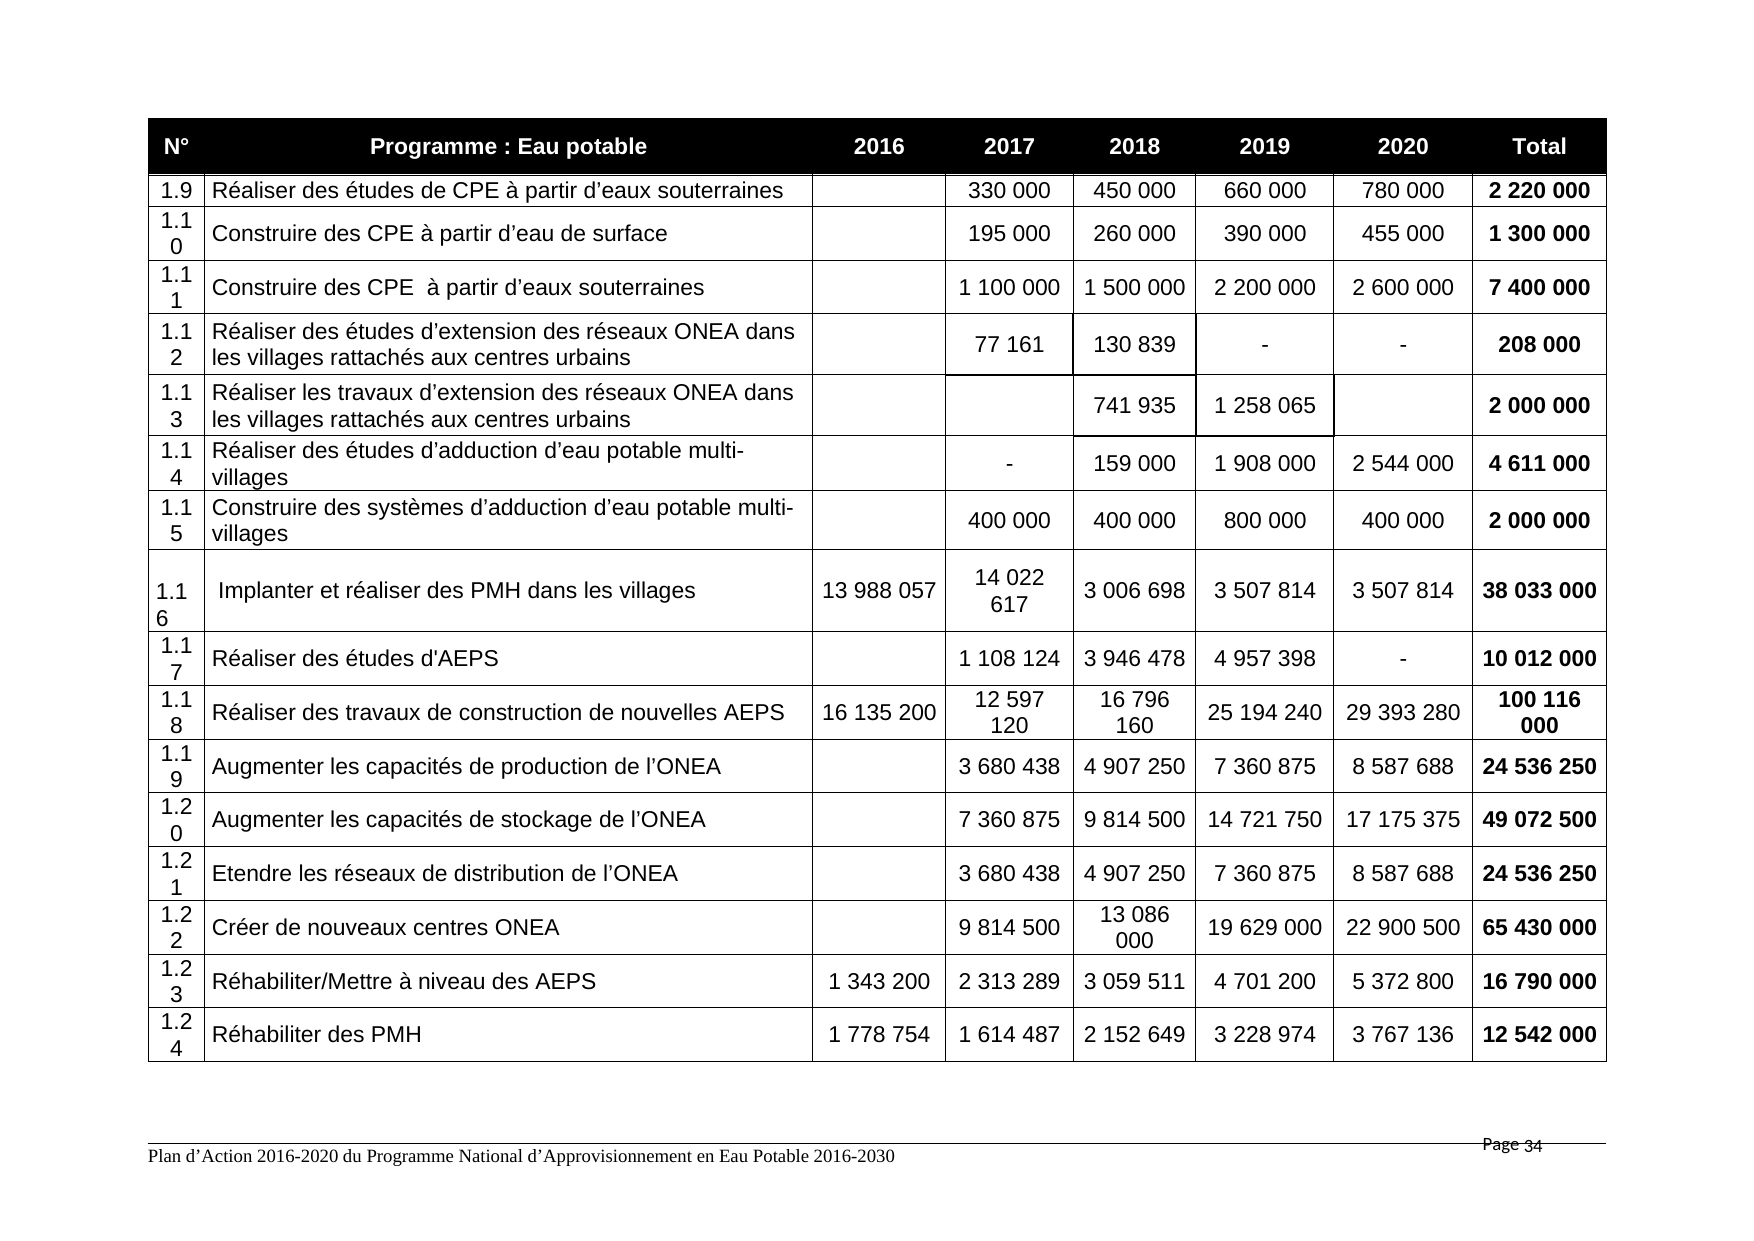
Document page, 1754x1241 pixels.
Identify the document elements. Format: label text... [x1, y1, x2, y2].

table_cell 390 000 [1196, 207, 1333, 259]
table_cell 450 000 [1074, 176, 1195, 206]
table_cell 3 946 478 [1074, 632, 1195, 685]
table_cell 2 000 000 [1473, 375, 1606, 435]
table_cell 29 393 280 [1334, 686, 1472, 738]
table_cell 330 000 [946, 176, 1073, 206]
table_cell - [946, 436, 1073, 490]
table_cell 16 796 160 [1074, 686, 1195, 738]
table_cell 13 988 057 [813, 550, 945, 631]
table_cell 22 900 500 [1334, 901, 1472, 953]
table_cell 2 544 000 [1334, 436, 1472, 490]
table_cell 7 360 875 [946, 793, 1073, 846]
table_cell 741 935 [1074, 376, 1195, 435]
table_cell 7 360 875 [1196, 740, 1333, 792]
table_cell [813, 314, 945, 374]
table_cell Construire des CPE à partir d’eaux souterraines [205, 261, 812, 313]
table_cell 16 790 000 [1473, 955, 1606, 1007]
table_cell 1.22 [149, 901, 204, 953]
table_cell Réhabiliter/Mettre à niveau des AEPS [205, 955, 812, 1007]
table_cell 100 116 000 [1473, 686, 1606, 738]
table_header 2020 [1334, 118, 1472, 174]
table_cell 24 536 250 [1473, 740, 1606, 792]
table_cell 2 600 000 [1334, 261, 1472, 313]
table_cell 4 907 250 [1074, 847, 1195, 900]
table_cell 1 300 000 [1473, 207, 1606, 259]
table_cell 1 614 487 [946, 1008, 1073, 1061]
table_cell 1 108 124 [946, 632, 1073, 685]
table_cell 1.10 [149, 207, 204, 259]
table_cell Implanter et réaliser des PMH dans les villages [205, 550, 812, 631]
table_cell 9 814 500 [1074, 793, 1195, 846]
table_cell [1335, 375, 1472, 435]
table_header Total [1473, 118, 1606, 174]
table_cell 1.14 [149, 436, 204, 490]
table_cell - [1334, 632, 1472, 685]
table_cell 400 000 [1074, 491, 1195, 549]
table_cell 1 343 200 [813, 955, 945, 1007]
table_cell 4 611 000 [1473, 436, 1606, 490]
table_cell 1.12 [149, 314, 204, 374]
table_cell Réaliser des travaux de construction de nouvelles AEPS [205, 686, 812, 738]
table_cell 400 000 [1334, 491, 1472, 549]
table_cell Construire des CPE à partir d’eau de surface [205, 207, 812, 259]
table_header 2019 [1196, 118, 1333, 174]
table_cell Réaliser les travaux d’extension des réseaux ONEA dans les villages rattachés aux centres urbains [205, 375, 812, 435]
table_cell [813, 207, 945, 259]
table_cell 1.9 [149, 176, 204, 206]
table_cell 660 000 [1196, 176, 1333, 206]
table_cell 1.16 [149, 550, 204, 631]
table_cell 208 000 [1473, 314, 1606, 374]
table_cell Créer de nouveaux centres ONEA [205, 901, 812, 953]
table_cell 130 839 [1074, 314, 1195, 374]
table_cell 3 006 698 [1074, 550, 1195, 631]
table_header 2017 [946, 118, 1073, 174]
table_cell 260 000 [1074, 207, 1195, 259]
table_cell 19 629 000 [1196, 901, 1333, 953]
table_cell 455 000 [1334, 207, 1472, 259]
table_cell Augmenter les capacités de production de l’ONEA [205, 740, 812, 792]
table_cell 3 680 438 [946, 847, 1073, 900]
table_cell 38 033 000 [1473, 550, 1606, 631]
table_cell 1.24 [149, 1008, 204, 1061]
table_cell Réaliser des études d’extension des réseaux ONEA dans les villages rattachés aux centres urbains [205, 314, 812, 374]
table_cell 195 000 [946, 207, 1073, 259]
table_cell 1 500 000 [1074, 261, 1195, 313]
table_cell 1.21 [149, 847, 204, 900]
table_cell 1 258 065 [1197, 375, 1333, 435]
table_cell 14 721 750 [1196, 793, 1333, 846]
table_cell Réaliser des études d'AEPS [205, 632, 812, 685]
table_cell 4 701 200 [1196, 955, 1333, 1007]
table_cell [813, 632, 945, 685]
table_cell 49 072 500 [1473, 793, 1606, 846]
table_cell 3 228 974 [1196, 1008, 1333, 1061]
table_cell [813, 176, 945, 206]
table_cell 400 000 [946, 491, 1073, 549]
table_cell 2 220 000 [1473, 176, 1606, 206]
table_cell [813, 375, 945, 435]
table_cell Etendre les réseaux de distribution de l’ONEA [205, 847, 812, 900]
table_cell 1.17 [149, 632, 204, 685]
table_cell 2 000 000 [1473, 491, 1606, 549]
table_header 2016 [813, 118, 945, 174]
table_cell 1.13 [149, 375, 204, 435]
table_header N° [149, 118, 204, 174]
table_cell 3 507 814 [1196, 550, 1333, 631]
table_header 2018 [1074, 118, 1195, 174]
table_cell 800 000 [1196, 491, 1333, 549]
table_cell Réaliser des études d’adduction d’eau potable multi-villages [205, 436, 812, 490]
table_cell 25 194 240 [1196, 686, 1333, 738]
table_cell 12 597 120 [946, 686, 1073, 738]
table_cell 4 907 250 [1074, 740, 1195, 792]
table_cell [946, 376, 1073, 435]
table_cell 780 000 [1334, 176, 1472, 206]
table_cell 17 175 375 [1334, 793, 1472, 846]
table_cell Réaliser des études de CPE à partir d’eaux souterraines [205, 176, 812, 206]
table_cell 9 814 500 [946, 901, 1073, 953]
table_cell 1.20 [149, 793, 204, 846]
table_cell 10 012 000 [1473, 632, 1606, 685]
table_cell 13 086 000 [1074, 901, 1195, 953]
table_cell 2 152 649 [1074, 1008, 1195, 1061]
table_cell 1 100 000 [946, 261, 1073, 313]
table_cell 3 059 511 [1074, 955, 1195, 1007]
table_cell Construire des systèmes d’adduction d’eau potable multi-villages [205, 491, 812, 549]
table_cell 8 587 688 [1334, 847, 1472, 900]
table_cell 5 372 800 [1334, 955, 1472, 1007]
table_cell Réhabiliter des PMH [205, 1008, 812, 1061]
table_cell 12 542 000 [1473, 1008, 1606, 1061]
table_cell [813, 847, 945, 900]
table_cell - [1197, 314, 1333, 374]
table_cell 14 022 617 [946, 550, 1073, 631]
table_cell 1.23 [149, 955, 204, 1007]
table_cell 77 161 [946, 314, 1072, 374]
table_cell [813, 436, 945, 490]
table_cell [813, 261, 945, 313]
table_cell 2 200 000 [1196, 261, 1333, 313]
table_cell 8 587 688 [1334, 740, 1472, 792]
table_cell [813, 901, 945, 953]
table_cell 65 430 000 [1473, 901, 1606, 953]
table_cell 1 778 754 [813, 1008, 945, 1061]
table_cell 1.19 [149, 740, 204, 792]
table_cell Augmenter les capacités de stockage de l’ONEA [205, 793, 812, 846]
table_cell 24 536 250 [1473, 847, 1606, 900]
table_cell 1 908 000 [1196, 437, 1333, 490]
table_cell [813, 491, 945, 549]
table_cell 159 000 [1074, 437, 1195, 490]
table_cell 1.15 [149, 491, 204, 549]
table_cell 3 767 136 [1334, 1008, 1472, 1061]
table_cell 16 135 200 [813, 686, 945, 738]
table_cell 2 313 289 [946, 955, 1073, 1007]
table_cell - [1334, 314, 1472, 374]
table_cell 1.11 [149, 261, 204, 313]
table_cell [813, 793, 945, 846]
table_cell 7 360 875 [1196, 847, 1333, 900]
table_cell 3 680 438 [946, 740, 1073, 792]
table_cell 7 400 000 [1473, 261, 1606, 313]
table_header Programme : Eau potable [205, 118, 812, 174]
table_cell 4 957 398 [1196, 632, 1333, 685]
table_cell 3 507 814 [1334, 550, 1472, 631]
table_cell [813, 740, 945, 792]
table_cell 1.18 [149, 686, 204, 738]
